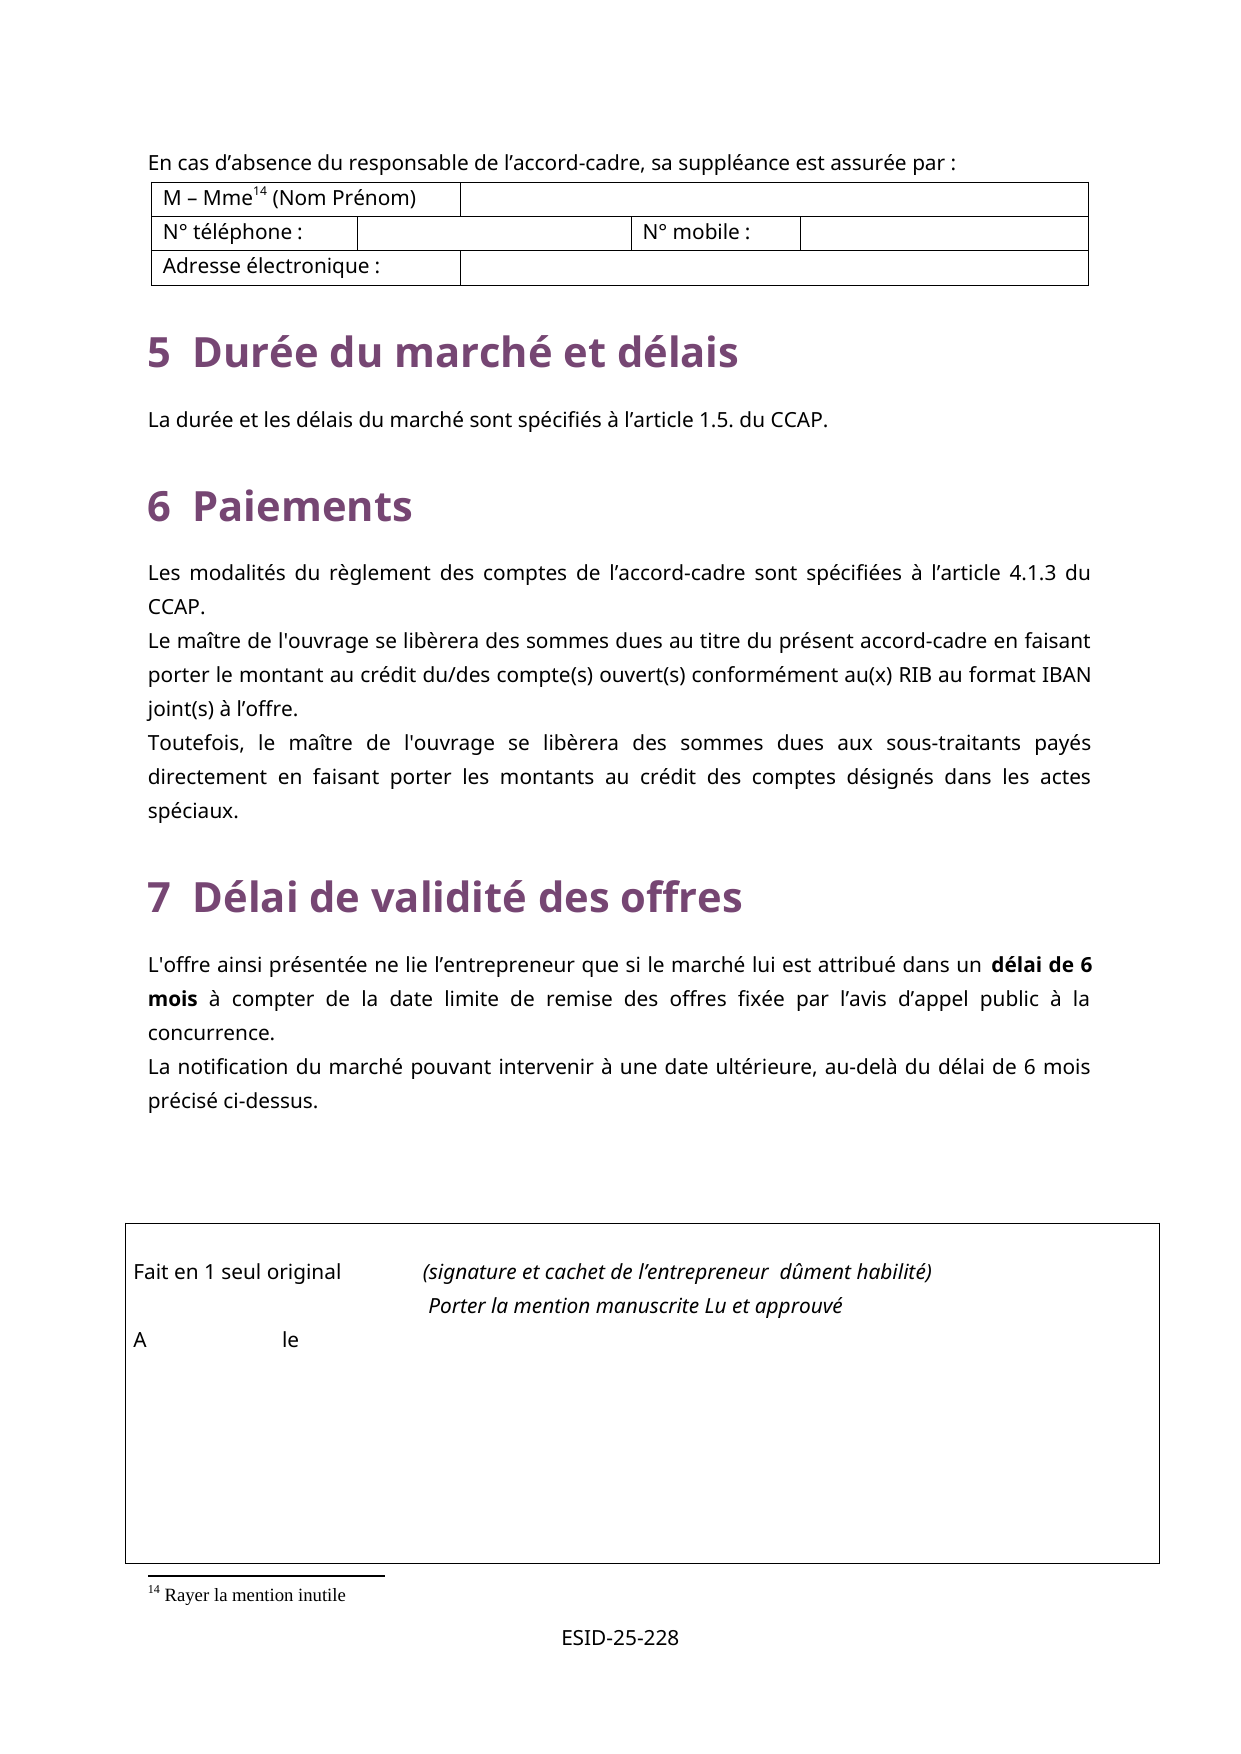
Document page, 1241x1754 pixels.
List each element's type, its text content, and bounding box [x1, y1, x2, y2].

text La durée et les délais du marché sont spécifiés à l’article 1.5. du CCAP. [148, 405, 1093, 433]
text Le maître de l'ouvrage se libèrera des sommes dues au titre du présent accord-cadre en faisant porter le montant au crédit du/des compte(s) ouvert(s) conformément au(x) RIB au format IBAN joint(s) à l’offre. [148, 626, 1093, 723]
subtitle Durée du marché et délais [148, 323, 1093, 380]
table_cell [801, 217, 1088, 250]
text En cas d’absence du responsable de l’accord-cadre, sa suppléance est assurée par : [148, 148, 1093, 176]
text L'offre ainsi présentée ne lie l’entrepreneur que si le marché lui est attribué dans un délai de 6 mois à compter de la date limite de remise des offres fixée par l’avis d’appel public à la concurrence. [148, 950, 1093, 1046]
table_header M – Mme (Nom Prénom) [152, 183, 460, 216]
table_cell [358, 217, 631, 250]
text Les modalités du règlement des comptes de l’accord-cadre sont spécifiées à l’article 4.1.3 du CCAP. [148, 558, 1093, 621]
text La notification du marché pouvant intervenir à une date ultérieure, au-delà du délai de 6 mois précisé ci-dessus. [148, 1052, 1093, 1114]
table_cell N° téléphone : [152, 217, 357, 250]
subtitle Délai de validité des offres [148, 868, 1093, 925]
table_header [461, 183, 1088, 216]
text Toutefois, le maître de l'ouvrage se libèrera des sommes dues aux sous-traitants payés directement en faisant porter les montants au crédit des comptes désignés dans les actes spéciaux. [148, 728, 1093, 825]
table_header Fait en 1 seul original (signature et cachet de l’entrepreneur dûment habilité) Porter la mention manuscrite Lu et approuvé A le [126, 1224, 1159, 1563]
table_cell Adresse électronique : [152, 251, 460, 284]
subtitle Paiements [148, 476, 1093, 533]
table_cell [461, 251, 1088, 284]
table_cell N° mobile : [632, 217, 800, 250]
